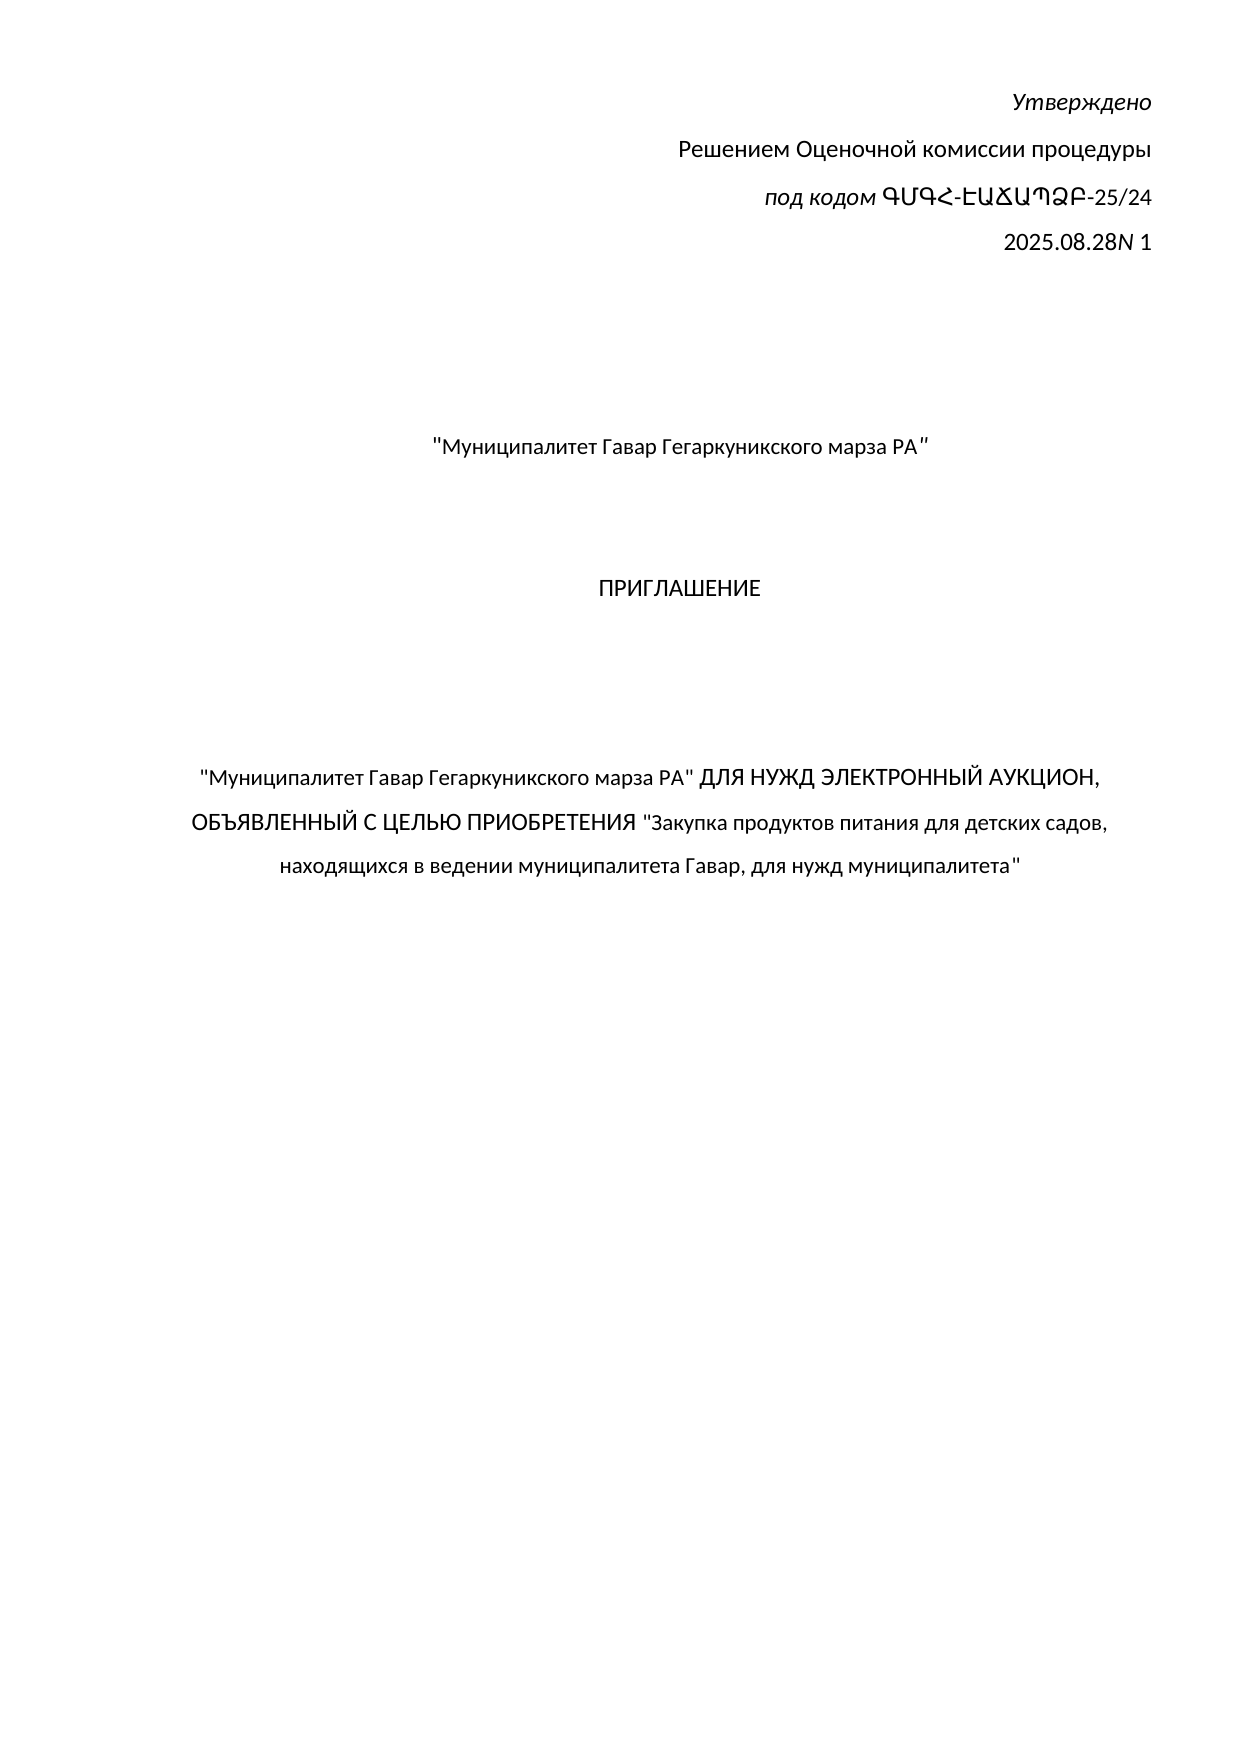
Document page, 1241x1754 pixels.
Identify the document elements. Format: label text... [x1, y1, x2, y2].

text Утверждено [148, 86, 1152, 117]
text "Муниципалитет Гавар Гегаркуникского марза РА" [148, 431, 1152, 461]
text под кодом ԳՄԳՀ-ԷԱՃԱՊՁԲ-25/24 2025.08.28 N 1 [148, 181, 1152, 257]
text ПРИГЛАШЕНИЕ [148, 572, 1152, 603]
text "Муниципалитет Гавар Гегаркуникского марза РА" ДЛЯ НУЖД ЭЛЕКТРОННЫЙ АУКЦИОН, [148, 761, 1152, 791]
text ОБЪЯВЛЕННЫЙ С ЦЕЛЬЮ ПРИОБРЕТЕНИЯ "Закупка продуктов питания для детских садов, находящихся в ведении муниципалитета Гавар, для нужд муниципалитета" [148, 807, 1152, 879]
text Решением Оценочной комиссии процедуры [148, 134, 1152, 164]
